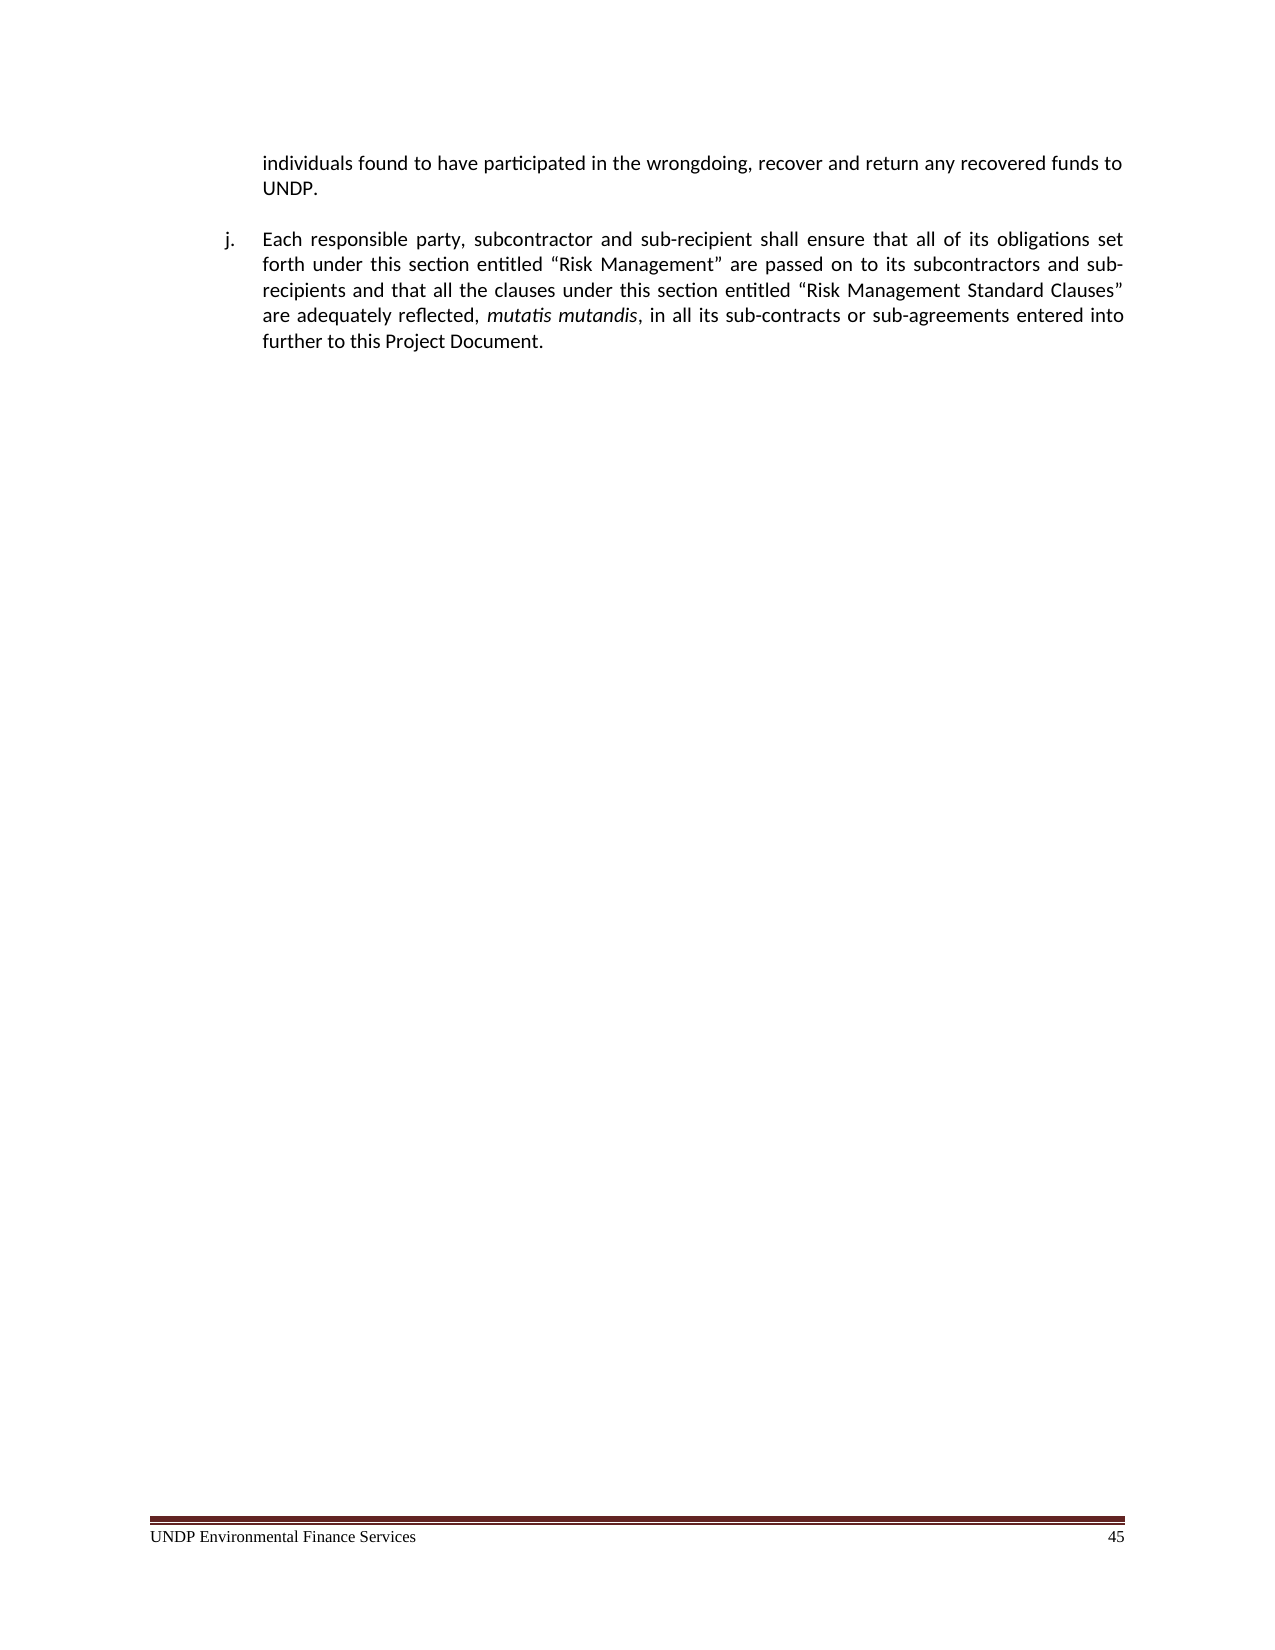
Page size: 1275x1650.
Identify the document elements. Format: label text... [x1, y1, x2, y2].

list Each responsible party, subcontractor and sub-recipient shall ensure that all of its obligations set forth under this section entitled “Risk Management” are passed on to its subcontractors and sub-recipients and that all the clauses under this section entitled “Risk Management Standard Clauses” are adequately reflected, mutatis mutandis, in all its sub-contracts or sub-agreements entered into further to this Project Document. [225, 226, 1125, 353]
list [225, 150, 1125, 201]
